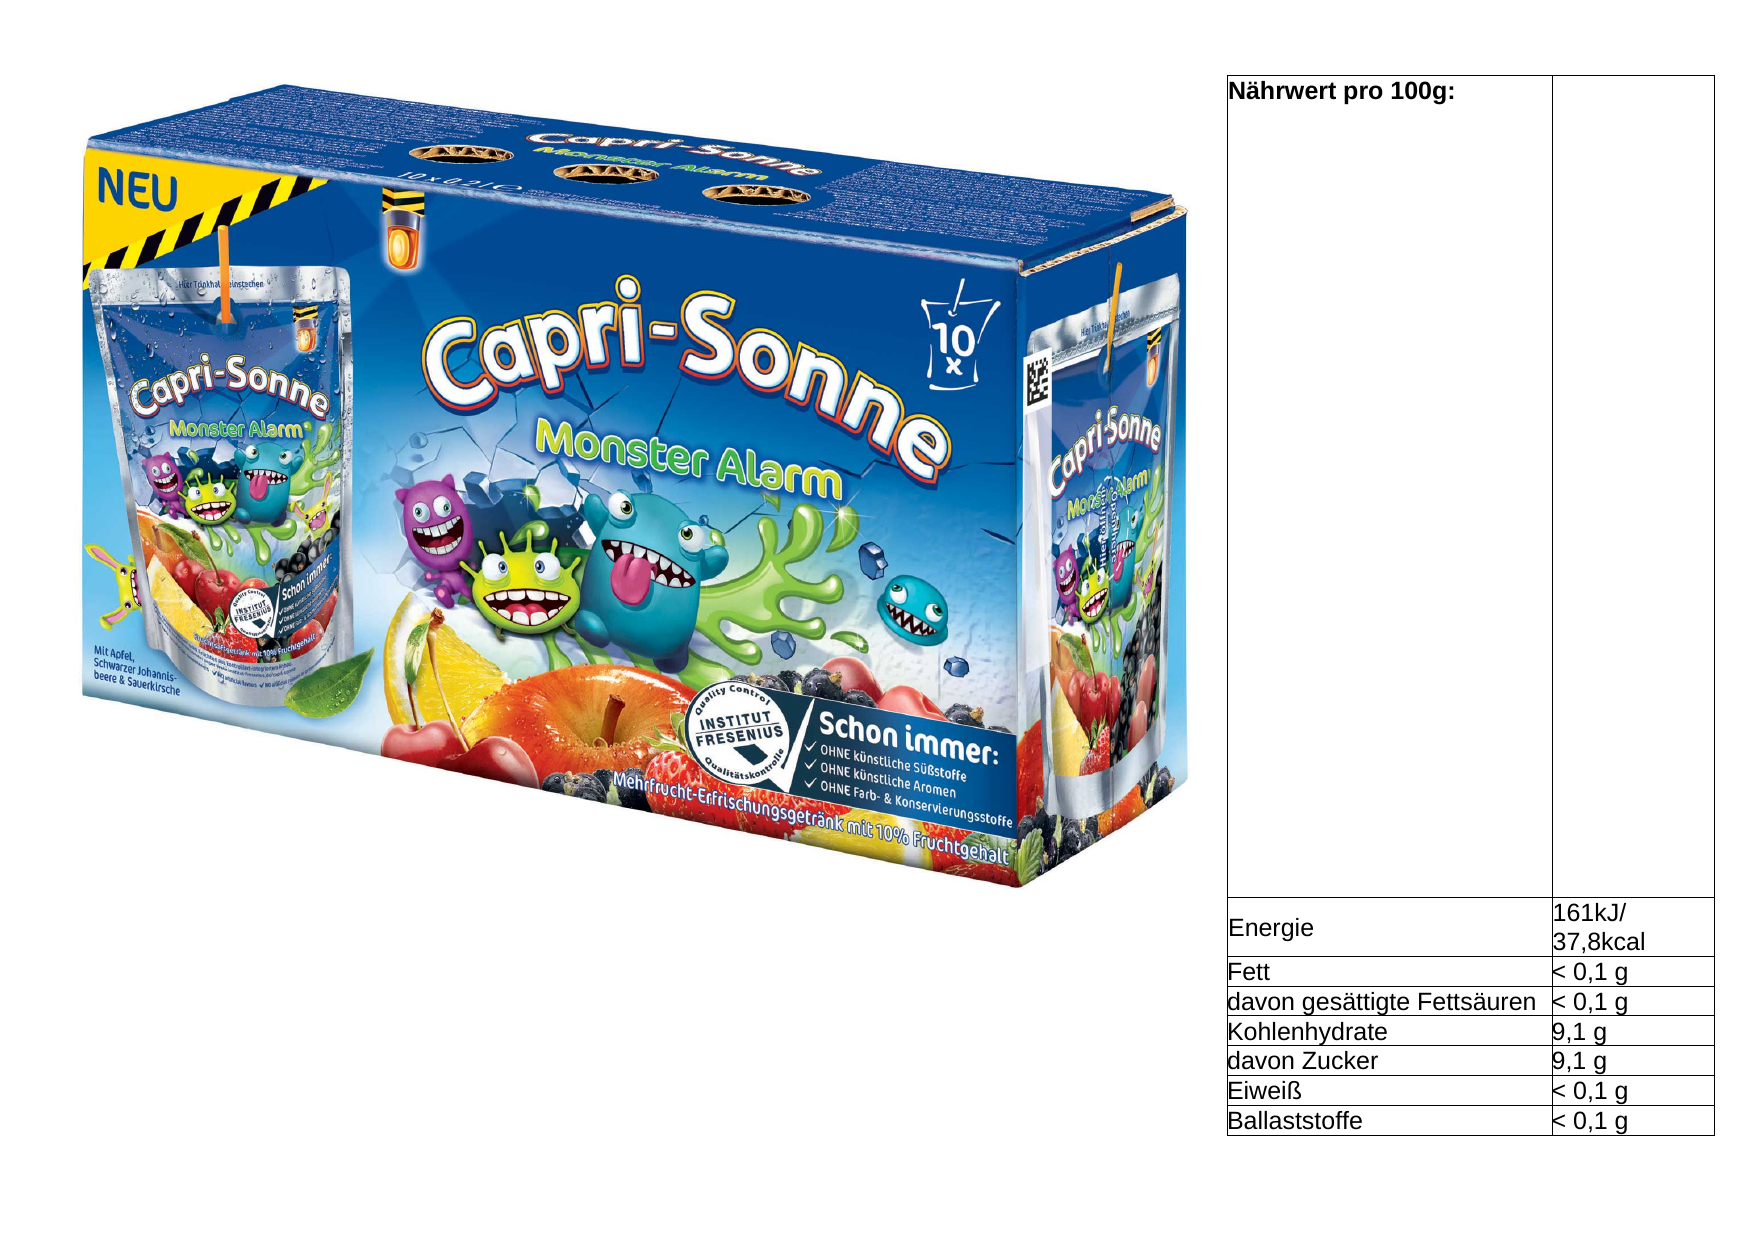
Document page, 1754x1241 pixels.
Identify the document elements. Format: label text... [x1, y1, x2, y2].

table_cell 161kJ/ 37,8kcal [1553, 898, 1714, 956]
table_cell Kohlenhydrate [1228, 1016, 1552, 1045]
table_cell davon gesättigte Fettsäuren [1228, 987, 1552, 1015]
table_cell Fett [1228, 957, 1552, 986]
table_cell < 0,1 g [1553, 957, 1714, 986]
table_cell < 0,1 g [1553, 987, 1714, 1015]
table_cell Ballaststoffe [1228, 1106, 1552, 1134]
picture [64, 75, 1200, 898]
table_cell < 0,1 g [1553, 1076, 1714, 1105]
table_cell 9,1 g [1553, 1016, 1714, 1045]
table_cell < 0,1 g [1553, 1106, 1714, 1134]
table_cell Energie [1228, 898, 1552, 956]
table_cell 9,1 g [1553, 1046, 1714, 1075]
table_cell davon Zucker [1228, 1046, 1552, 1075]
table_cell Eiweiß [1228, 1076, 1552, 1105]
table_header [1553, 76, 1714, 897]
table_header Nährwert pro 100g: [1228, 76, 1552, 897]
